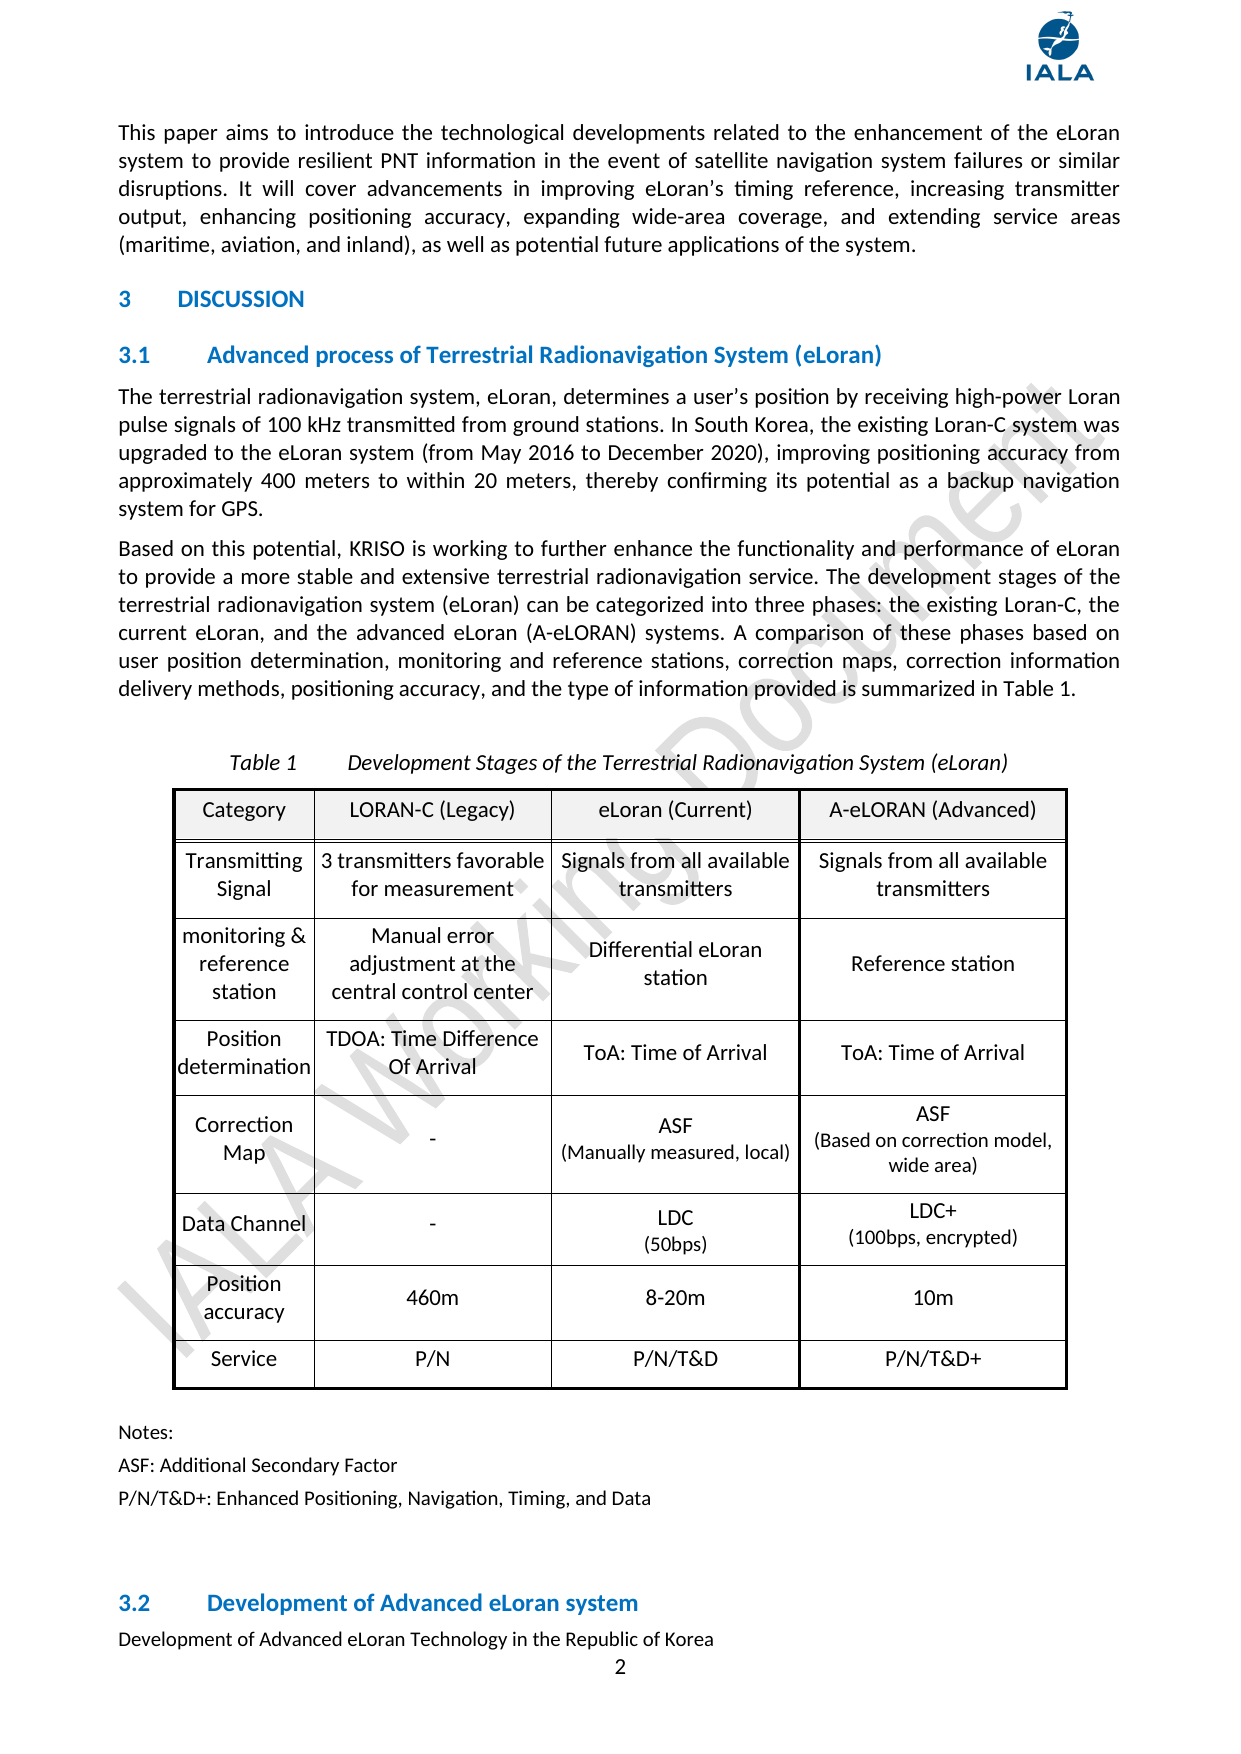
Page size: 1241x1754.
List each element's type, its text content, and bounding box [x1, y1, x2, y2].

subtitle Development of Advanced eLoran system [118, 1587, 1122, 1618]
table_header LORAN-C (Legacy) [315, 791, 551, 838]
table_cell Transmitting Signal [176, 843, 314, 917]
table_cell Manual error adjustment at the central control center [315, 919, 551, 1020]
text Development Stages of the Terrestrial Radionavigation System (eLoran) [118, 748, 1122, 776]
table_cell P/N/T&D [552, 1341, 798, 1387]
table_cell Reference station [801, 919, 1065, 1020]
table_header A-eLORAN (Advanced) [801, 791, 1065, 838]
table_cell ToA: Time of Arrival [801, 1021, 1065, 1095]
table_cell LDC+ (100bps, encrypted) [801, 1194, 1065, 1265]
table_cell ASF (Based on correction model, wide area) [801, 1096, 1065, 1193]
table_cell Signals from all available transmitters [552, 843, 798, 917]
table_cell Data Channel [176, 1194, 314, 1265]
table_cell TDOA: Time Difference Of Arrival [315, 1021, 551, 1095]
text ASF: Additional Secondary Factor [118, 1456, 1122, 1476]
table_header eLoran (Current) [552, 791, 798, 838]
table_cell 8-20m [552, 1266, 798, 1340]
picture [1011, 3, 1106, 96]
text P/N/T&D+: Enhanced Positioning, Navigation, Timing, and Data [118, 1489, 1122, 1509]
table_cell P/N/T&D+ [801, 1341, 1065, 1387]
text Based on this potential, KRISO is working to further enhance the functionality and performance of eLoran to provide a more stable and extensive terrestrial radionavigation service. The development stages of the terrestrial radionavigation system (eLoran) can be categorized into three phases: the existing Loran-C, the current eLoran, and the advanced eLoran (A-eLORAN) systems. A comparison of these phases based on user position determination, monitoring and reference stations, correction maps, correction information delivery methods, positioning accuracy, and the type of information provided is summarized in Table 1. [118, 534, 1122, 702]
table_cell ASF (Manually measured, local) [552, 1096, 798, 1193]
table_cell Position determination [176, 1021, 314, 1095]
text The terrestrial radionavigation system, eLoran, determines a user’s position by receiving high-power Loran pulse signals of 100 kHz transmitted from ground stations. In South Korea, the existing Loran-C system was upgraded to the eLoran system (from May 2016 to December 2020), improving positioning accuracy from approximately 400 meters to within 20 meters, thereby confirming its potential as a backup navigation system for GPS. [118, 382, 1122, 522]
table_header Category [176, 791, 314, 838]
table_cell Differential eLoran station [552, 919, 798, 1020]
table_cell Service [176, 1341, 314, 1387]
table_cell LDC (50bps) [552, 1194, 798, 1265]
table_cell - [315, 1194, 551, 1265]
table_cell 3 transmitters favorable for measurement [315, 843, 551, 917]
table_cell P/N [315, 1341, 551, 1387]
table_cell Signals from all available transmitters [801, 843, 1065, 917]
table_cell 460m [315, 1266, 551, 1340]
subtitle Advanced process of Terrestrial Radionavigation System (eLoran) [118, 339, 1122, 369]
table_cell 10m [801, 1266, 1065, 1340]
table_cell Correction Map [176, 1096, 314, 1193]
table_cell monitoring & reference station [176, 919, 314, 1020]
text Notes: [118, 1423, 1122, 1443]
text This paper aims to introduce the technological developments related to the enhancement of the eLoran system to provide resilient PNT information in the event of satellite navigation system failures or similar disruptions. It will cover advancements in improving eLoran’s timing reference, increasing transmitter output, enhancing positioning accuracy, expanding wide-area coverage, and extending service areas (maritime, aviation, and inland), as well as potential future applications of the system. [118, 118, 1122, 258]
table_cell Position accuracy [176, 1266, 314, 1340]
table_cell - [315, 1096, 551, 1193]
subtitle Discussion [118, 283, 1122, 314]
table_cell ToA: Time of Arrival [552, 1021, 798, 1095]
